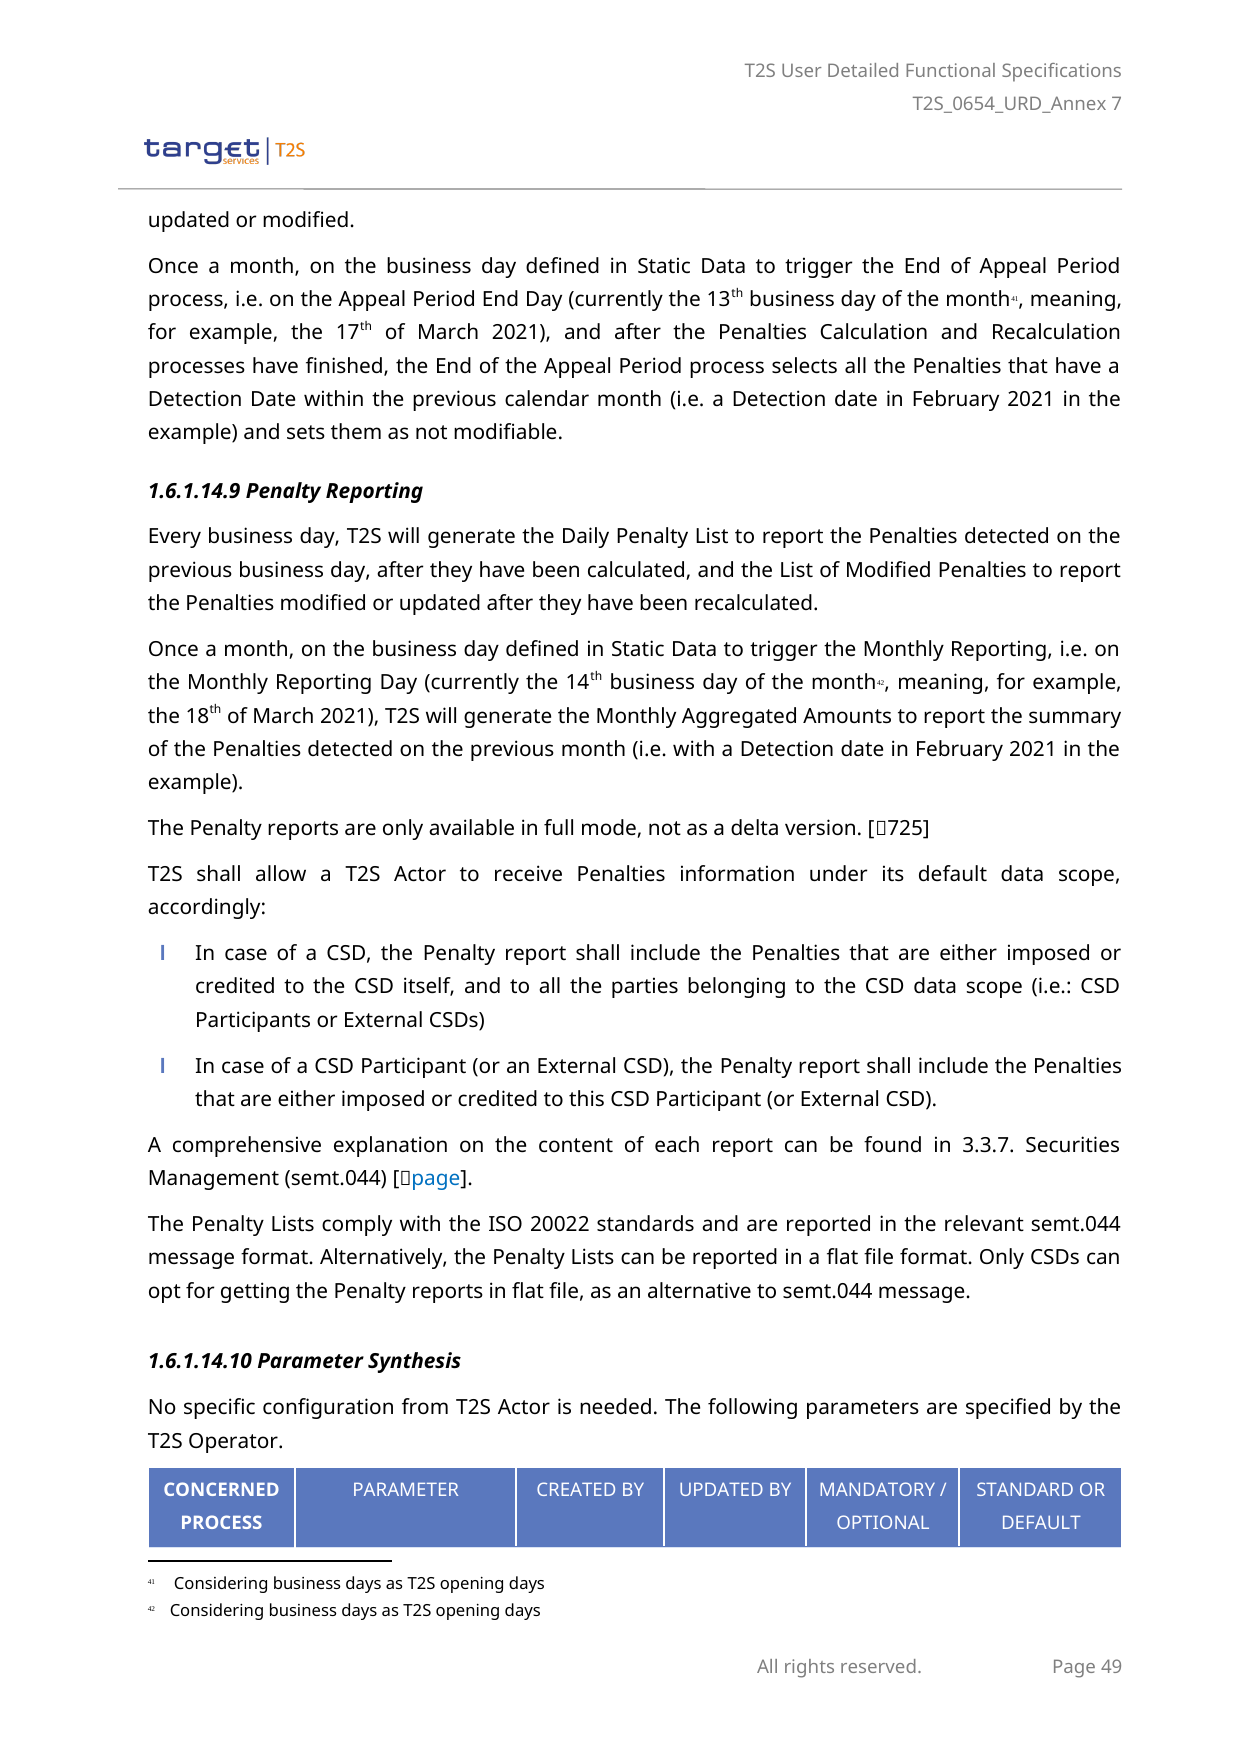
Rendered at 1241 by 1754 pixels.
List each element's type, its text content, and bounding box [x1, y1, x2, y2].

text Once a month, on the business day defined in Static Data to trigger the Monthly Reporting, i.e. on the Monthly Reporting Day (currently the 14th business day of the month, meaning, for example, the 18th of March 2021), T2S will generate the Monthly Aggregated Amounts to report the summary of the Penalties detected on the previous month (i.e. with a Detection date in February 2021 in the example). [148, 629, 1122, 796]
list A comprehensive explanation on the content of each report can be found in 3.3.7. Securities Management (semt.044) [page]. [148, 1125, 1122, 1192]
picture [127, 107, 313, 194]
text Once a month, on the business day defined in Static Data to trigger the End of Appeal Period process, i.e. on the Appeal Period End Day (currently the 13th business day of the month, meaning, for example, the 17th of March 2021), and after the Penalties Calculation and Recalculation processes have finished, the End of the Appeal Period process selects all the Penalties that have a Detection Date within the previous calendar month (i.e. a Detection date in February 2021 in the example) and sets them as not modifiable. [148, 246, 1122, 446]
text Every business day, T2S will generate the Daily Penalty List to report the Penalties detected on the previous business day, after they have been calculated, and the List of Modified Penalties to report the Penalties modified or updated after they have been recalculated. [148, 517, 1122, 617]
text T2S shall allow a T2S Actor to receive Penalties information under its default data scope, accordingly: [148, 854, 1122, 921]
table_header CONCERNED PROCESS [149, 1468, 294, 1547]
subtitle 1.6.1.14.10 Parameter Synthesis [148, 1342, 1122, 1375]
text The Penalty Lists comply with the ISO 20022 standards and are reported in the relevant semt.044 message format. Alternatively, the Penalty Lists can be reported in a flat file format. Only CSDs can opt for getting the Penalty reports in flat file, as an alternative to semt.044 message. [148, 1204, 1122, 1304]
list In case of a CSD, the Penalty report shall include the Penalties that are either imposed or credited to the CSD itself, and to all the parties belonging to the CSD data scope (i.e.: CSD Participants or External CSDs) [159, 933, 1122, 1033]
table_header CREATED BY [516, 1468, 664, 1547]
text No specific configuration from T2S Actor is needed. The following parameters are specified by the T2S Operator. [148, 1387, 1122, 1454]
table_header PARAMETER [296, 1468, 516, 1547]
list In case of a CSD Participant (or an External CSD), the Penalty report shall include the Penalties that are either imposed or credited to this CSD Participant (or External CSD). [159, 1046, 1122, 1112]
table_header STANDARD OR DEFAULT VALUE [959, 1468, 1121, 1547]
table_header MANDATORY / OPTIONAL [806, 1468, 959, 1547]
subtitle 1.6.1.14.9 Penalty Reporting [148, 471, 1122, 504]
table_header UPDATED BY [664, 1468, 806, 1547]
text The Penalty reports are only available in full mode, not as a delta version. [725] [148, 808, 1122, 842]
